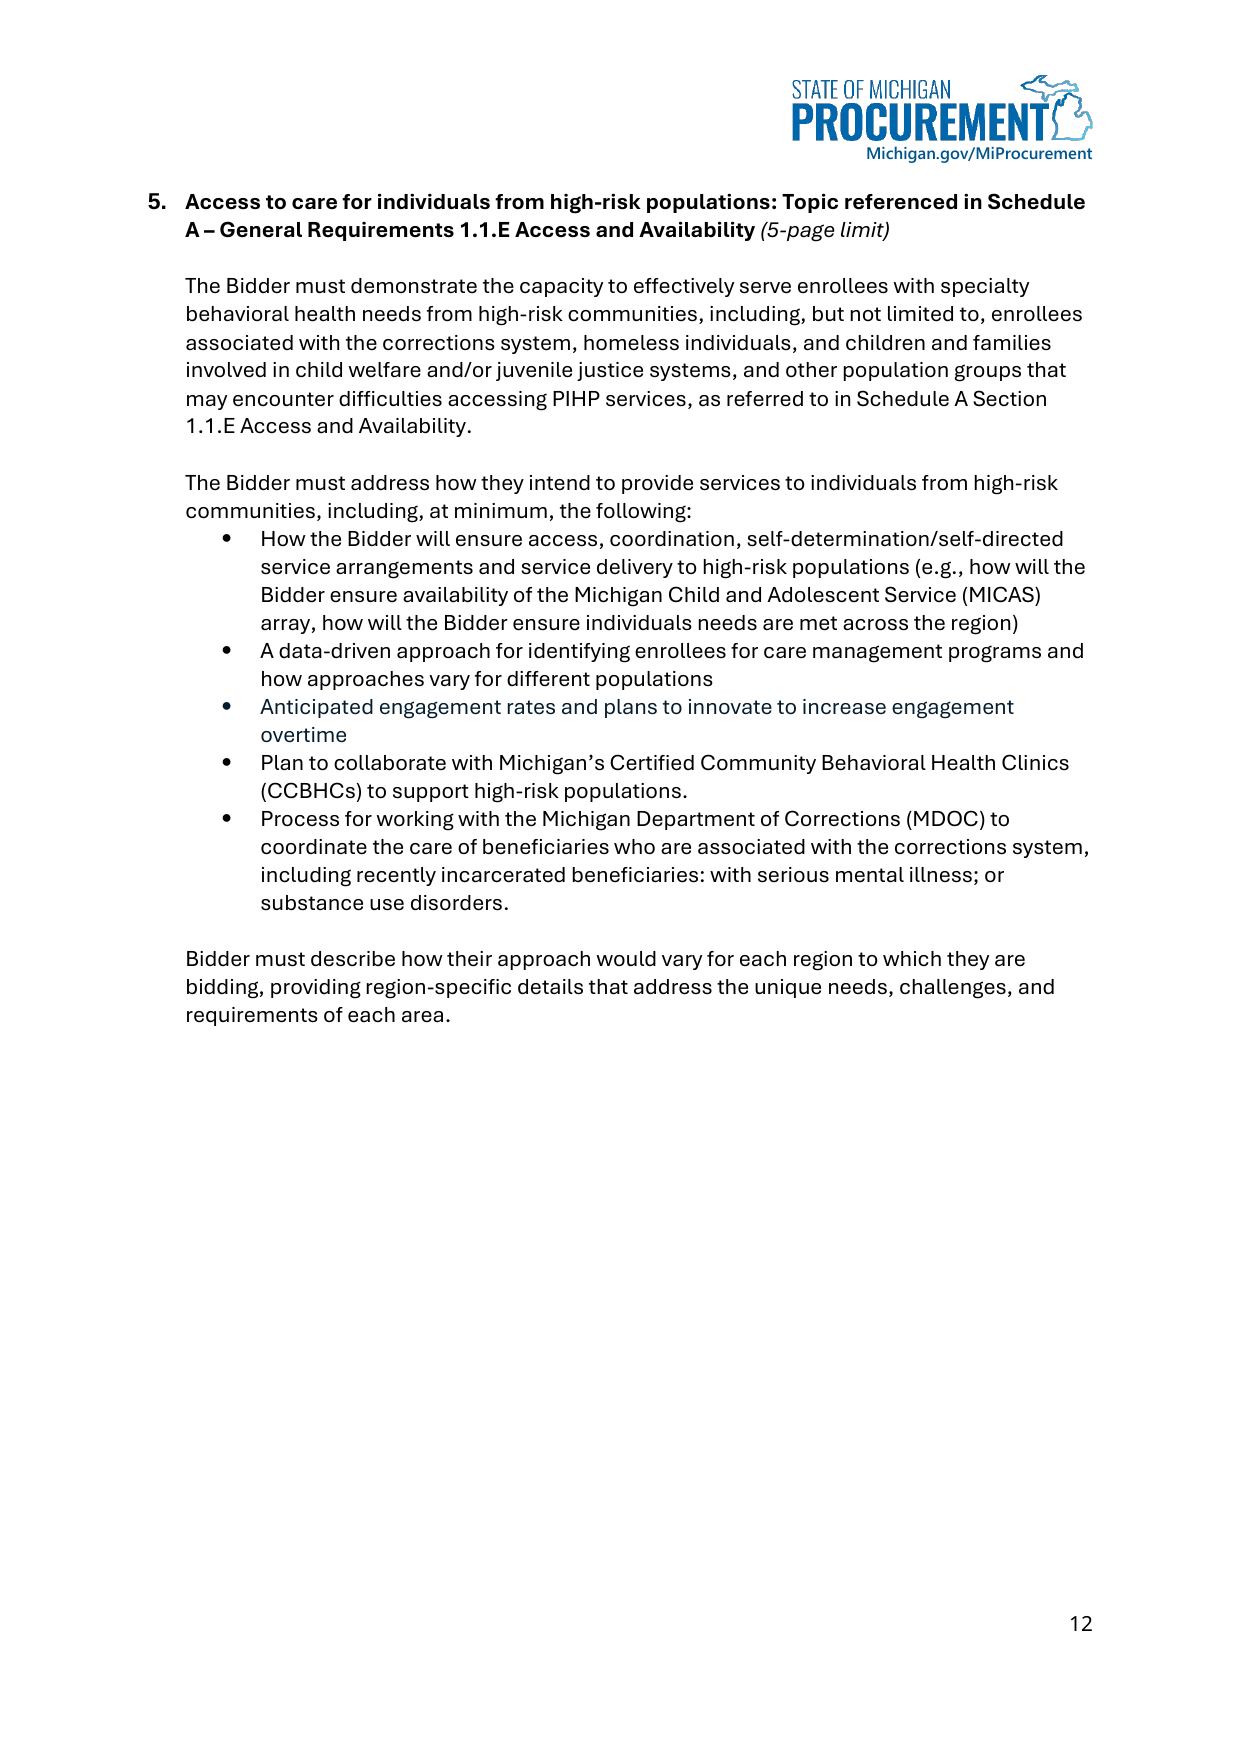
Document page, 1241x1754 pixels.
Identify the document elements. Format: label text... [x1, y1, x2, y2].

text The Bidder must address how they intend to provide services to individuals from high-risk communities, including, at minimum, the following: [185, 468, 1093, 524]
list Process for working with the Michigan Department of Corrections (MDOC) to coordinate the care of beneficiaries who are associated with the corrections system, including recently incarcerated beneficiaries: with serious mental illness; or substance use disorders. [223, 805, 1093, 917]
list Access to care for individuals from high-risk populations: Topic referenced in Schedule A – General Requirements 1.1.E Access and Availability (5-page limit) [148, 188, 1093, 244]
text Bidder must describe how their approach would vary for each region to which they are bidding, providing region-specific details that address the unique needs, challenges, and requirements of each area. [185, 945, 1093, 1029]
picture [792, 75, 1093, 141]
list Plan to collaborate with Michigan’s Certified Community Behavioral Health Clinics (CCBHCs) to support high-risk populations. [223, 749, 1093, 805]
list Anticipated engagement rates and plans to innovate to increase engagement overtime [223, 693, 1093, 749]
list The Bidder must demonstrate the capacity to effectively serve enrollees with specialty behavioral health needs from high-risk communities, including, but not limited to, enrollees associated with the corrections system, homeless individuals, and children and families involved in child welfare and/or juvenile justice systems, and other population groups that may encounter difficulties accessing PIHP services, as referred to in Schedule A Section 1.1.E Access and Availability. [185, 272, 1093, 440]
list A data-driven approach for identifying enrollees for care management programs and how approaches vary for different populations [223, 637, 1093, 693]
list How the Bidder will ensure access, coordination, self-determination/self-directed service arrangements and service delivery to high-risk populations (e.g., how will the Bidder ensure availability of the Michigan Child and Adolescent Service (MICAS) array, how will the Bidder ensure individuals needs are met across the region) [223, 524, 1093, 637]
